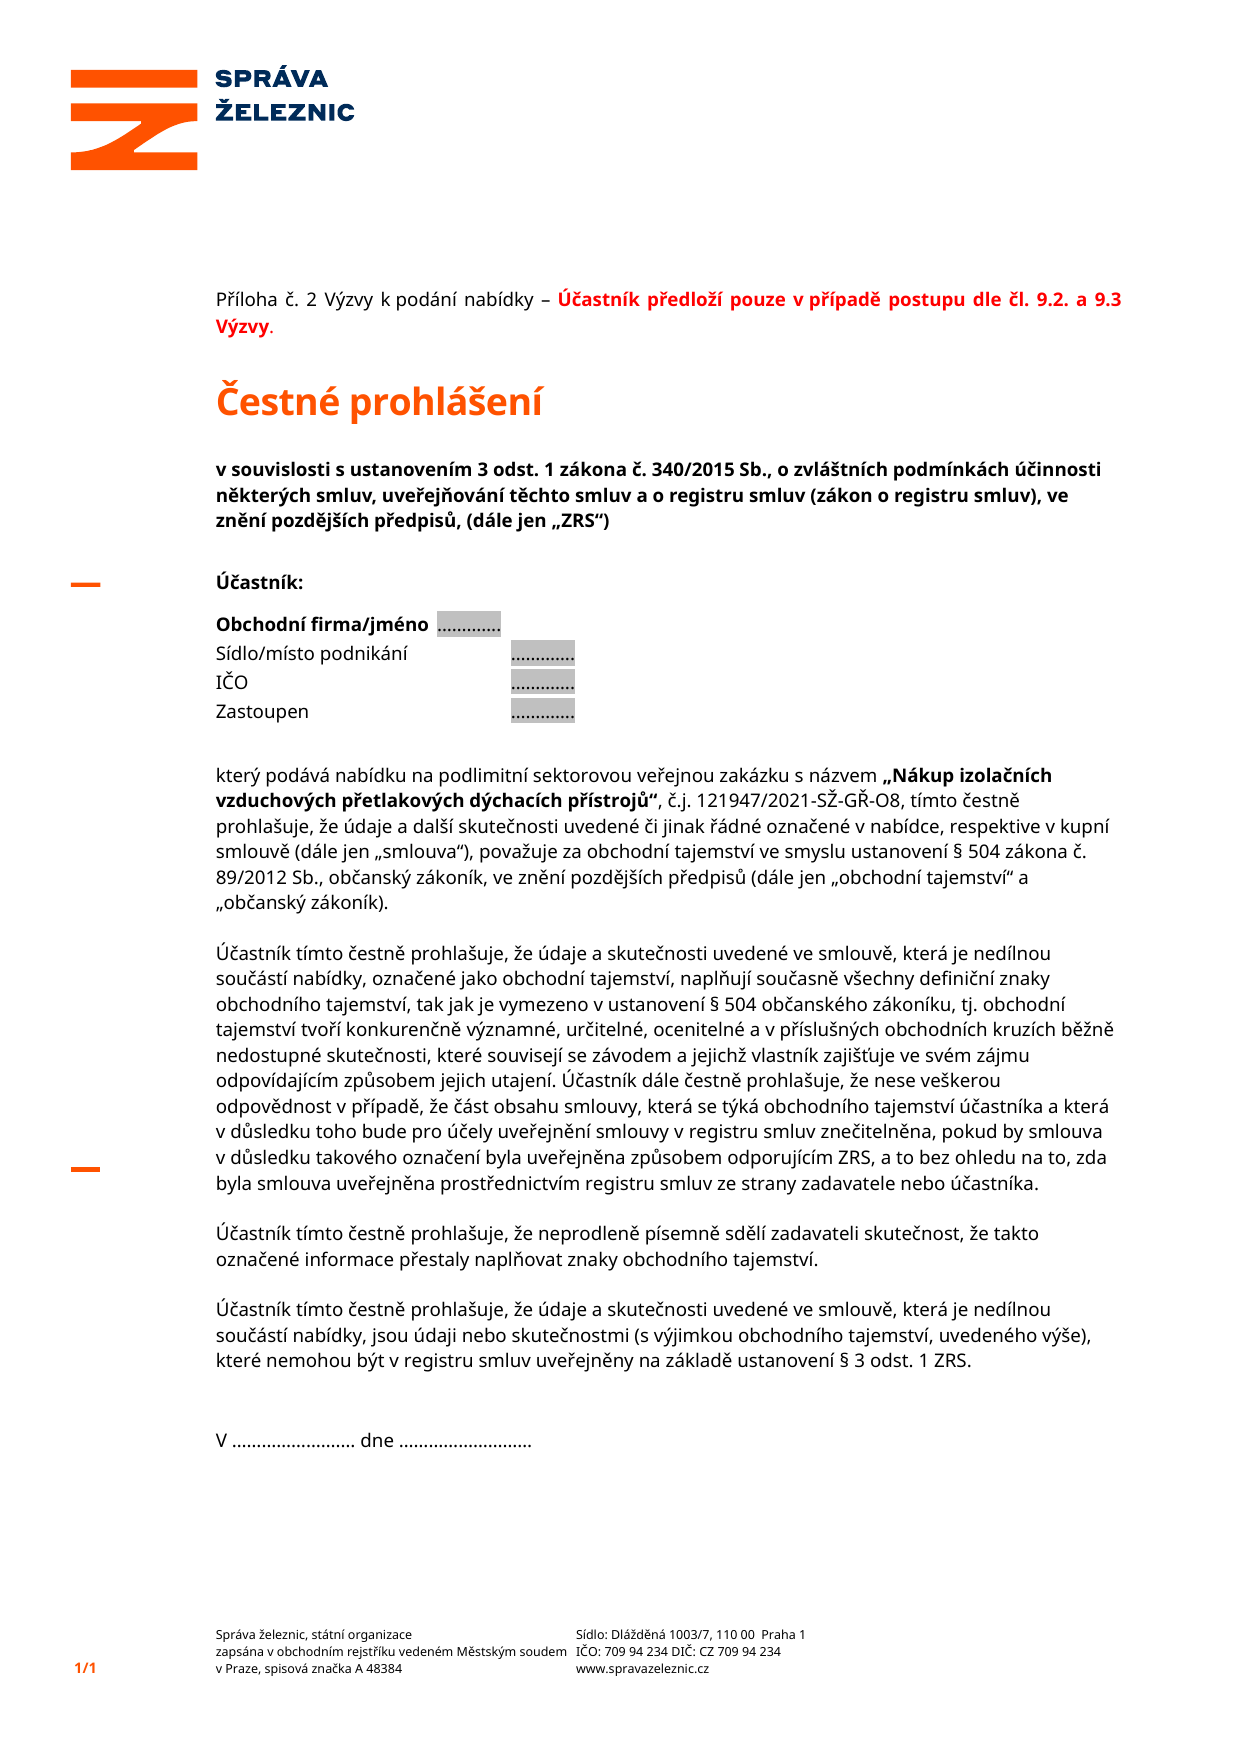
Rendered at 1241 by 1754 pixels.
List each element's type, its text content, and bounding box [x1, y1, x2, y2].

text Sídlo/místo podnikání …………. [216, 637, 1122, 666]
text Obchodní firma/jméno …………. [216, 608, 1122, 637]
text Účastník: [216, 565, 1122, 596]
text Účastník tímto čestně prohlašuje, že údaje a skutečnosti uvedené ve smlouvě, která je nedílnou součástí nabídky, jsou údaji nebo skutečnostmi (s výjimkou obchodního tajemství, uvedeného výše), které nemohou být v registru smluv uveřejněny na základě ustanovení § 3 odst. 1 ZRS. [216, 1296, 1122, 1373]
text IČO …………. [216, 666, 1122, 695]
text který podává nabídku na podlimitní sektorovou veřejnou zakázku s názvem „Nákup izolačních vzduchových přetlakových dýchacích přístrojů“, č.j. 121947/2021-SŽ-GŘ-O8, tímto čestně prohlašuje, že údaje a další skutečnosti uvedené či jinak řádné označené v nabídce, respektive v kupní smlouvě (dále jen „smlouva“), považuje za obchodní tajemství ve smyslu ustanovení § 504 zákona č. 89/2012 Sb., občanský zákoník, ve znění pozdějších předpisů (dále jen „obchodní tajemství“ a „občanský zákoník). [216, 762, 1122, 915]
text Účastník tímto čestně prohlašuje, že neprodleně písemně sdělí zadavateli skutečnost, že takto označené informace přestaly naplňovat znaky obchodního tajemství. [216, 1220, 1122, 1271]
text V ………………….… dne ……………………… [216, 1423, 1121, 1453]
text Příloha č. 2 Výzvy k podání nabídky – Účastník předloží pouze v případě postupu dle čl. 9.2. a 9.3 Výzvy. [216, 286, 1122, 339]
text Zastoupen …………. [216, 695, 1122, 724]
text v souvislosti s ustanovením 3 odst. 1 zákona č. 340/2015 Sb., o zvláštních podmínkách účinnosti některých smluv, uveřejňování těchto smluv a o registru smluv (zákon o registru smluv), ve znění pozdějších předpisů, (dále jen „ZRS“) [216, 456, 1122, 533]
text Účastník tímto čestně prohlašuje, že údaje a skutečnosti uvedené ve smlouvě, která je nedílnou součástí nabídky, označené jako obchodní tajemství, naplňují současně všechny definiční znaky obchodního tajemství, tak jak je vymezeno v ustanovení § 504 občanského zákoníku, tj. obchodní tajemství tvoří konkurenčně významné, určitelné, ocenitelné a v příslušných obchodních kruzích běžně nedostupné skutečnosti, které souvisejí se závodem a jejichž vlastník zajišťuje ve svém zájmu odpovídajícím způsobem jejich utajení. Účastník dále čestně prohlašuje, že nese veškerou odpovědnost v případě, že část obsahu smlouvy, která se týká obchodního tajemství účastníka a která v důsledku toho bude pro účely uveřejnění smlouvy v registru smluv znečitelněna, pokud by smlouva v důsledku takového označení byla uveřejněna způsobem odporujícím ZRS, a to bez ohledu na to, zda byla smlouva uveřejněna prostřednictvím registru smluv ze strany zadavatele nebo účastníka. [216, 940, 1122, 1195]
subtitle Čestné prohlášení [216, 375, 1122, 426]
